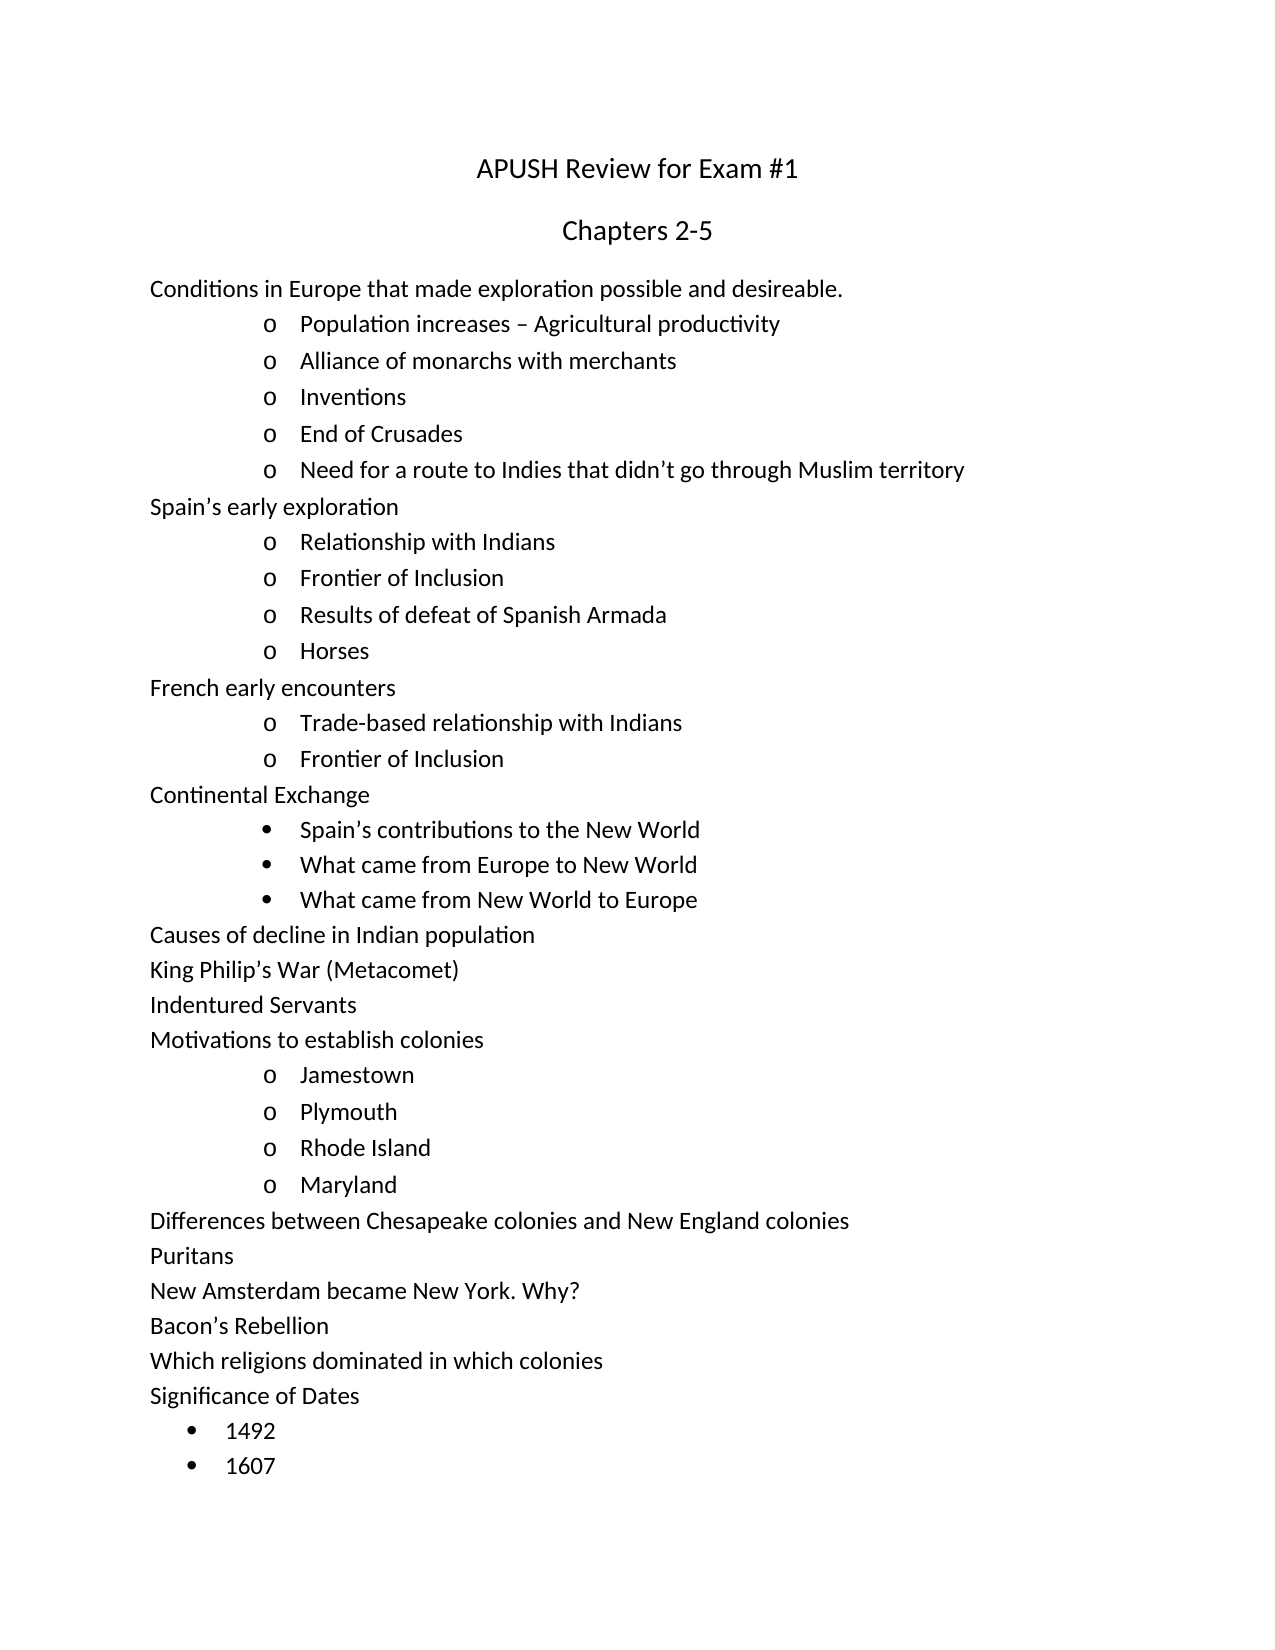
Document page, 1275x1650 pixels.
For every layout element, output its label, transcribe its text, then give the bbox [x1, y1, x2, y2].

text Causes of decline in Indian population [150, 919, 1125, 950]
text French early encounters [150, 672, 1125, 702]
text Motivations to establish colonies [150, 1024, 1125, 1055]
list Need for a route to Indies that didn’t go through Muslim territory [262, 454, 1125, 486]
text Bacon’s Rebellion [150, 1310, 1125, 1341]
list End of Crusades [262, 418, 1125, 450]
list Spain’s contributions to the New World [262, 814, 1125, 845]
text Chapters 2-5 [150, 212, 1125, 247]
list Frontier of Inclusion [262, 562, 1125, 594]
text Spain’s early exploration [150, 491, 1125, 521]
text Which religions dominated in which colonies [150, 1345, 1125, 1376]
list What came from Europe to New World [262, 849, 1125, 880]
list Inventions [262, 381, 1125, 413]
text Puritans [150, 1240, 1125, 1271]
list Horses [262, 635, 1125, 667]
text APUSH Review for Exam #1 [150, 150, 1125, 186]
list Rhode Island [262, 1132, 1125, 1164]
list Population increases – Agricultural productivity [262, 308, 1125, 340]
list Jamestown [262, 1059, 1125, 1091]
list Plymouth [262, 1096, 1125, 1128]
list Results of defeat of Spanish Armada [262, 599, 1125, 631]
list Trade-based relationship with Indians [262, 707, 1125, 738]
text King Philip’s War (Metacomet) [150, 954, 1125, 985]
text Conditions in Europe that made exploration possible and desireable. [150, 273, 1125, 304]
text Differences between Chesapeake colonies and New England colonies [150, 1205, 1125, 1236]
list Frontier of Inclusion [262, 743, 1125, 775]
text New Amsterdam became New York. Why? [150, 1275, 1125, 1306]
text Indentured Servants [150, 989, 1125, 1020]
list 1492 [187, 1415, 1125, 1446]
text Continental Exchange [150, 779, 1125, 810]
list Alliance of monarchs with merchants [262, 345, 1125, 377]
list Relationship with Indians [262, 526, 1125, 558]
list What came from New World to Europe [262, 884, 1125, 915]
list Maryland [262, 1169, 1125, 1201]
text Significance of Dates [150, 1380, 1125, 1411]
list 1607 [187, 1450, 1125, 1481]
